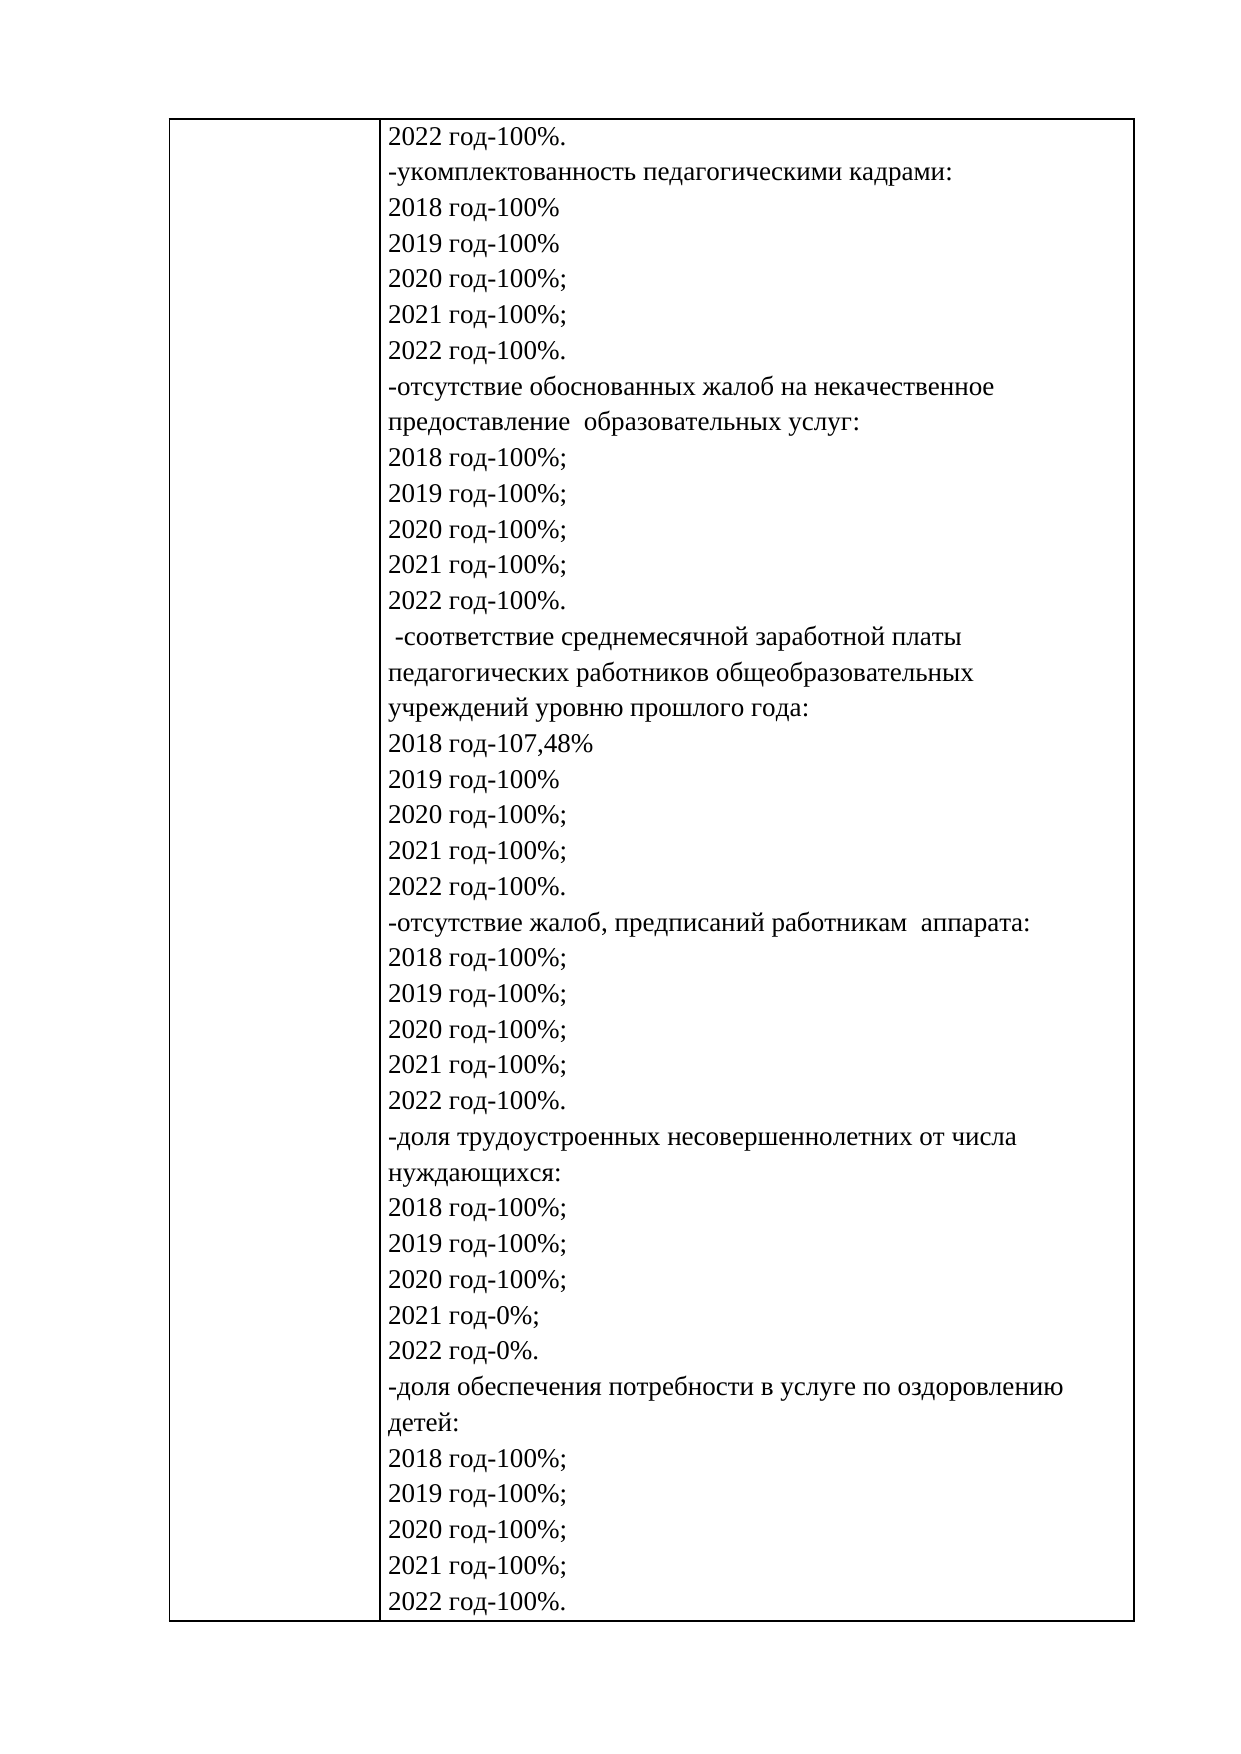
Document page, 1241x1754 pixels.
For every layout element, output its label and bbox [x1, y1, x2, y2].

table_header [381, 120, 1133, 1620]
table_header [170, 120, 379, 1620]
